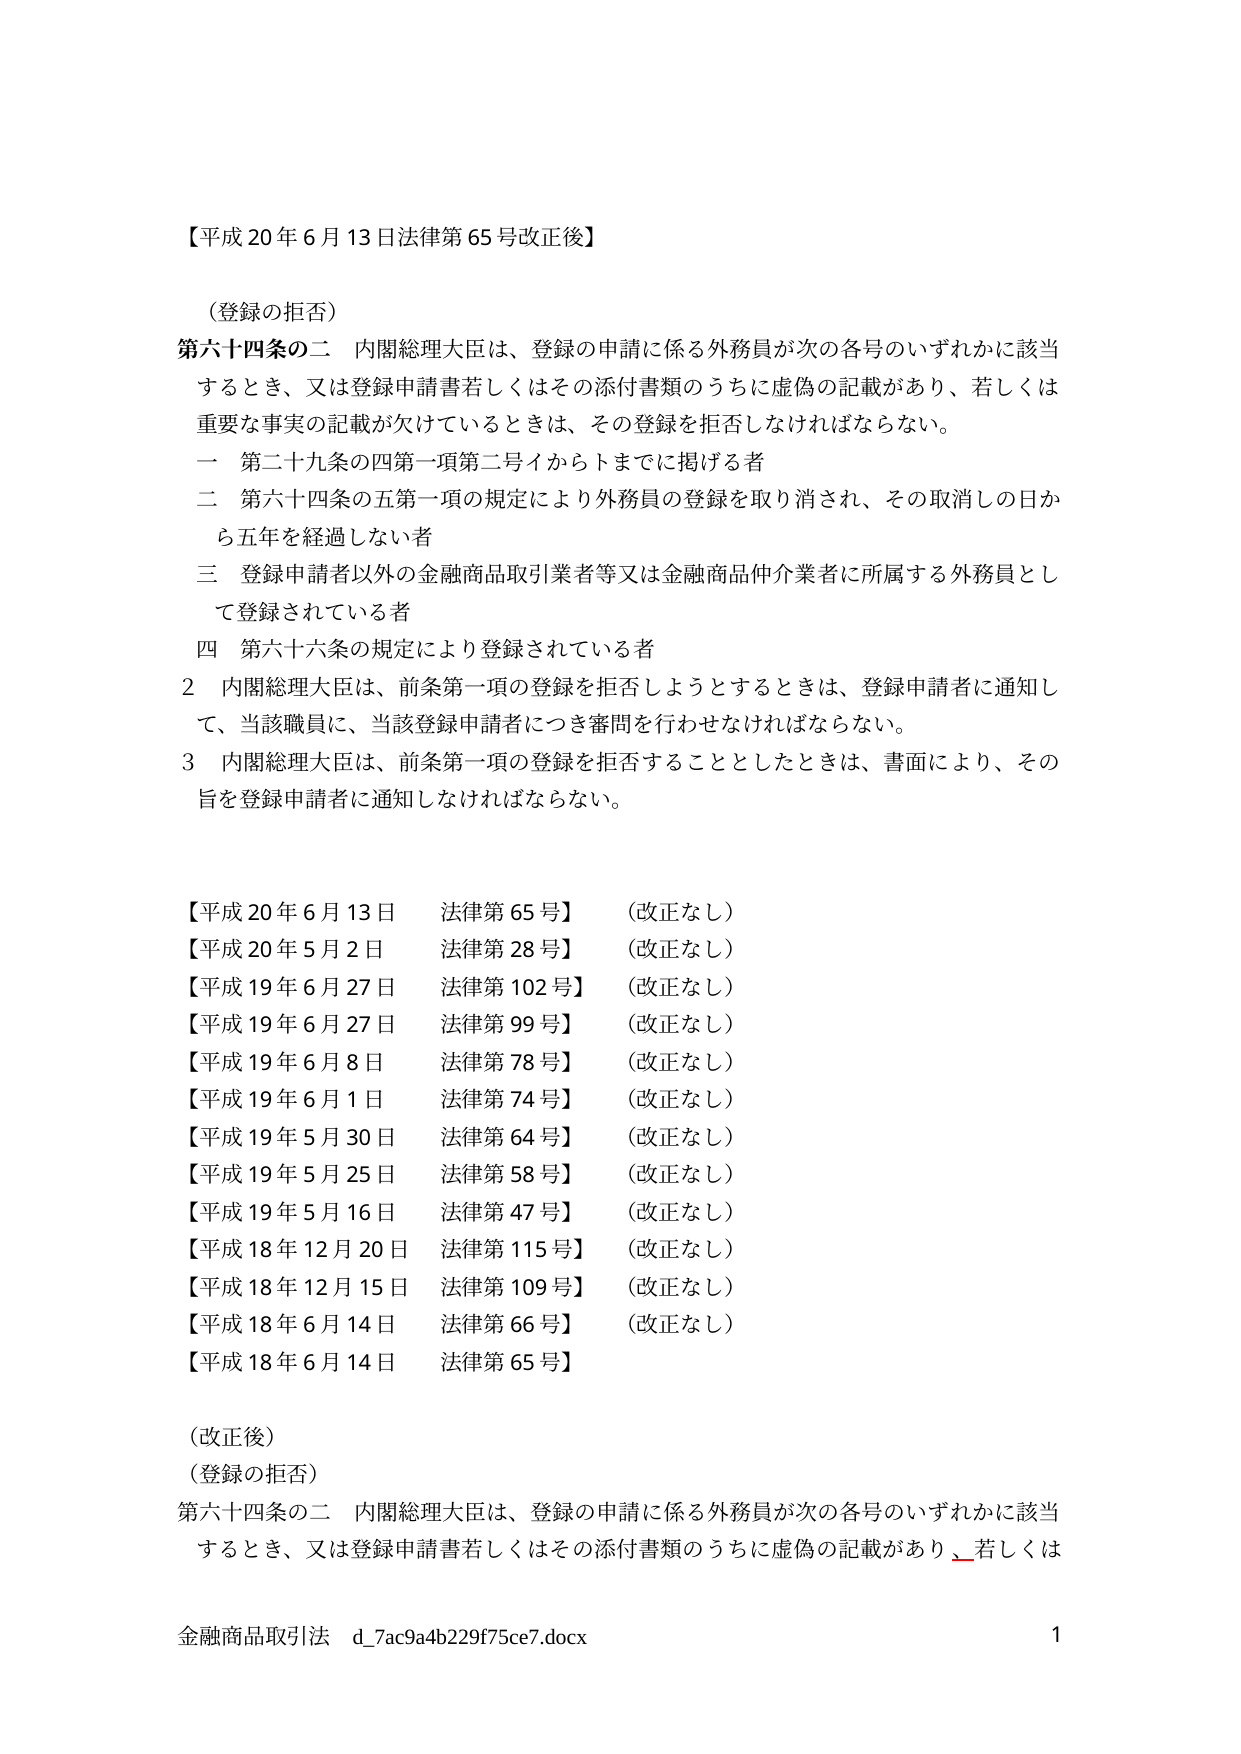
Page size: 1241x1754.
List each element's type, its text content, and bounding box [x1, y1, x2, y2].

text 【平成18年6月14日 法律第66号】 （改正なし） [177, 1304, 1063, 1342]
text 【平成18年12月20日 法律第115号】 （改正なし） [177, 1229, 1063, 1267]
text 【平成18年12月15日 法律第109号】 （改正なし） [177, 1267, 1063, 1304]
text 【平成19年6月27日 法律第102号】 （改正なし） [177, 967, 1063, 1004]
text ２ 内閣総理大臣は、前条第一項の登録を拒否しようとするときは、登録申請者に通知して、当該職員に、当該登録申請者につき審問を行わせなければならない。 [177, 667, 1063, 742]
text 【平成20年6月13日法律第65号改正後】 [177, 217, 1063, 254]
text 【平成19年5月25日 法律第58号】 （改正なし） [177, 1154, 1063, 1192]
text 四 第六十六条の規定により登録されている者 [196, 629, 1063, 667]
text 【平成20年6月13日 法律第65号】 （改正なし） [177, 892, 1063, 929]
text 二 第六十四条の五第一項の規定により外務員の登録を取り消され、その取消しの日から五年を経過しない者 [196, 479, 1063, 554]
text （登録の拒否） [196, 292, 1063, 329]
text 【平成19年6月8日 法律第78号】 （改正なし） [177, 1042, 1063, 1079]
text 第六十四条の二 内閣総理大臣は、登録の申請に係る外務員が次の各号のいずれかに該当するとき、又は登録申請書若しくはその添付書類のうちに虚偽の記載があり、若しくは重要な事実の記載が欠けているときは、その登録を拒否しなければならない。 [177, 329, 1063, 442]
text 【平成20年5月2日 法律第28号】 （改正なし） [177, 929, 1063, 967]
text （改正後） [177, 1417, 1063, 1454]
text 【平成19年6月1日 法律第74号】 （改正なし） [177, 1079, 1063, 1117]
text （登録の拒否） [177, 1454, 1063, 1492]
text 【平成18年6月14日 法律第65号】 [177, 1342, 1063, 1379]
text ３ 内閣総理大臣は、前条第一項の登録を拒否することとしたときは、書面により、その旨を登録申請者に通知しなければならない。 [177, 742, 1063, 817]
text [177, 1492, 1063, 1567]
text 一 第二十九条の四第一項第二号イからトまでに掲げる者 [196, 442, 1063, 479]
text 【平成19年6月27日 法律第99号】 （改正なし） [177, 1004, 1063, 1042]
text 【平成19年5月16日 法律第47号】 （改正なし） [177, 1192, 1063, 1229]
text 三 登録申請者以外の金融商品取引業者等又は金融商品仲介業者に所属する外務員として登録されている者 [196, 554, 1063, 629]
text 【平成19年5月30日 法律第64号】 （改正なし） [177, 1117, 1063, 1154]
